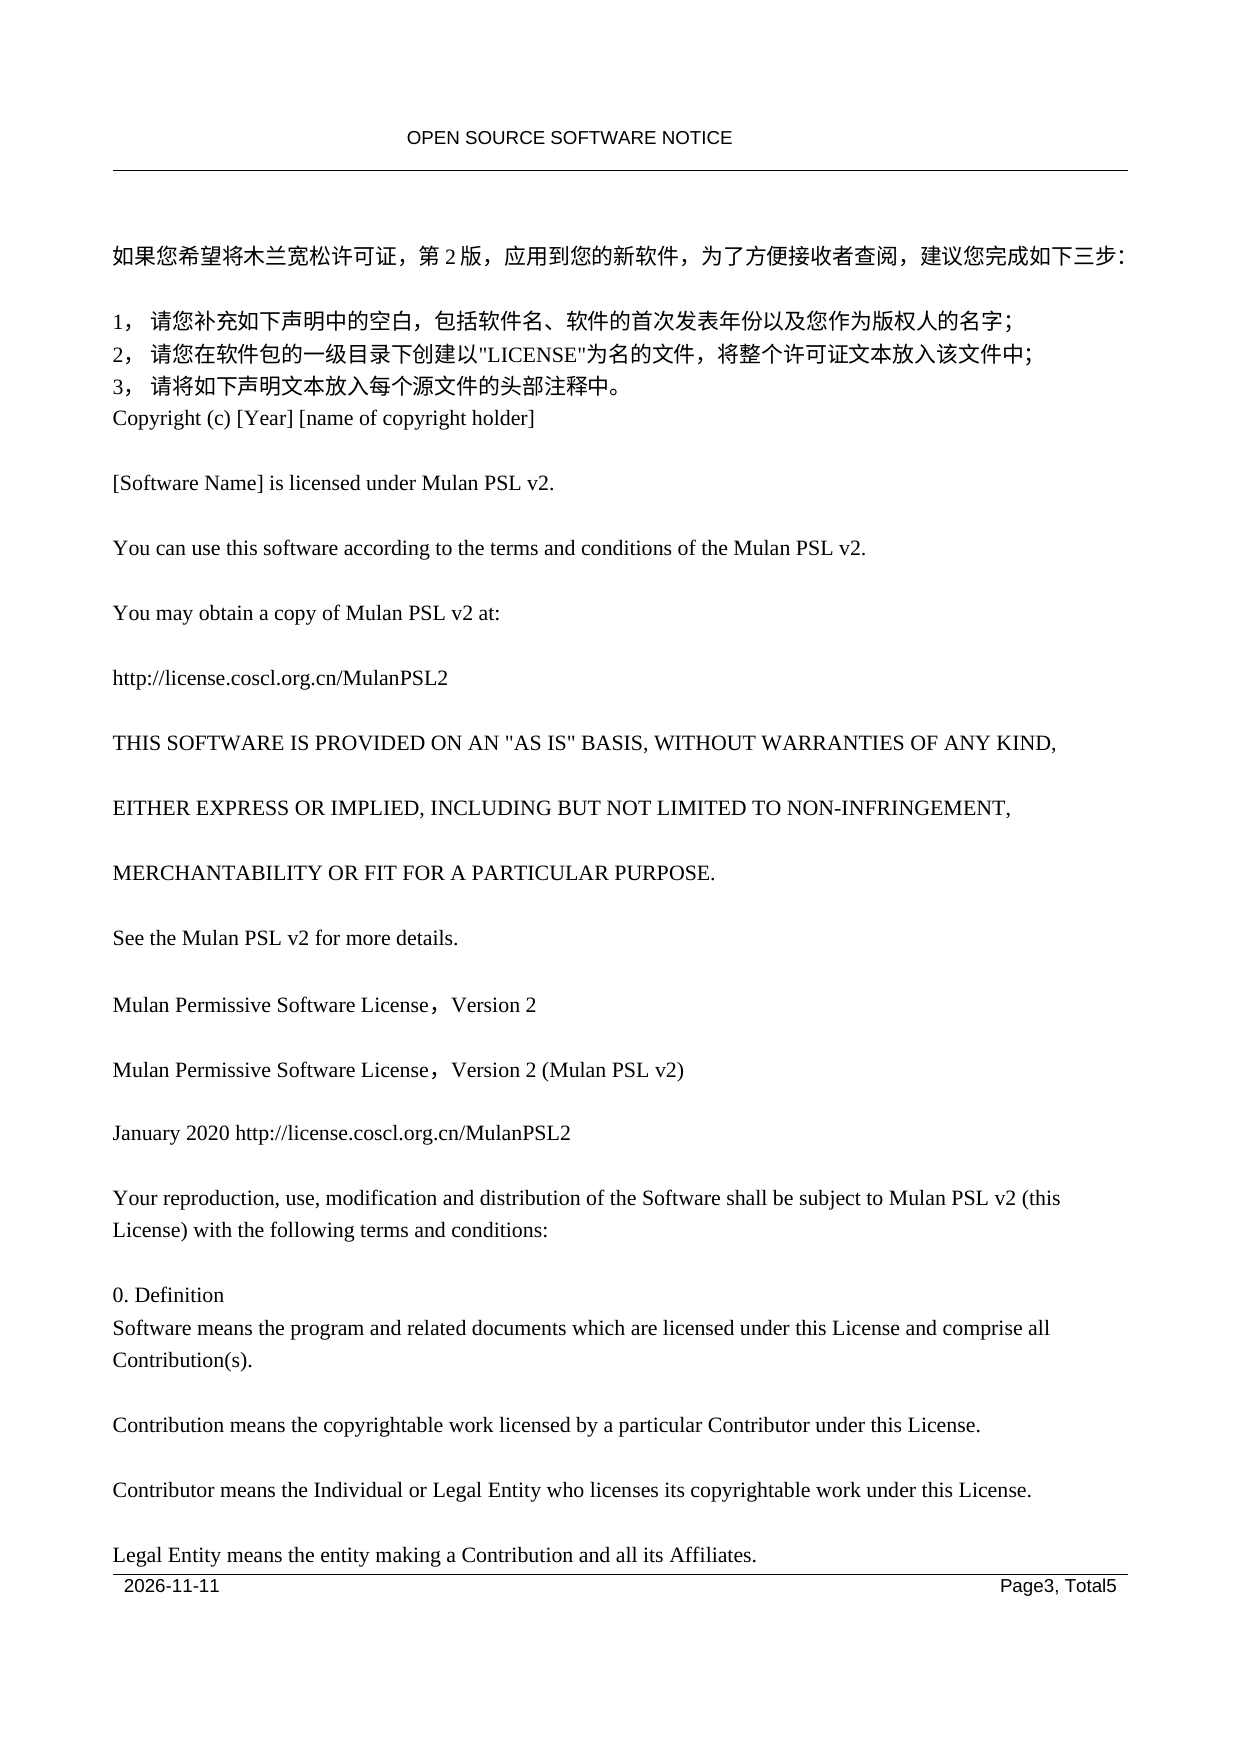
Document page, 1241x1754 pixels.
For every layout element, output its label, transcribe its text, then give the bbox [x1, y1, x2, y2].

text [Software Name] is licensed under Mulan PSL v2. [112, 466, 1128, 499]
text You may obtain a copy of Mulan PSL v2 at: [112, 596, 1128, 629]
text Contribution means the copyrightable work licensed by a particular Contributor under this License. [112, 1409, 1128, 1441]
text Contributor means the Individual or Legal Entity who licenses its copyrightable work under this License. [112, 1474, 1128, 1506]
text See the Mulan PSL v2 for more details. [112, 921, 1128, 954]
text You can use this software according to the terms and conditions of the Mulan PSL v2. [112, 531, 1128, 564]
text Your reproduction, use, modification and distribution of the Software shall be subject to Mulan PSL v2 (this License) with the following terms and conditions: [112, 1181, 1128, 1246]
text January 2020 http://license.coscl.org.cn/MulanPSL2 [112, 1116, 1128, 1149]
text Mulan Permissive Software License，Version 2 [112, 986, 1128, 1019]
text Mulan Permissive Software License，Version 2 (Mulan PSL v2) [112, 1051, 1128, 1084]
text Software means the program and related documents which are licensed under this License and comprise all Contribution(s). [112, 1311, 1128, 1376]
text Legal Entity means the entity making a Contribution and all its Affiliates. [112, 1539, 1128, 1571]
text 1， 请您补充如下声明中的空白，包括软件名、软件的首次发表年份以及您作为版权人的名字； [112, 304, 1128, 336]
text Copyright (c) [Year] [name of copyright holder] [112, 401, 1128, 434]
text 如果您希望将木兰宽松许可证，第2版，应用到您的新软件，为了方便接收者查阅，建议您完成如下三步： [112, 239, 1128, 271]
text 0. Definition [112, 1279, 1128, 1311]
text 3， 请将如下声明文本放入每个源文件的头部注释中。 [112, 369, 1128, 401]
text 2， 请您在软件包的一级目录下创建以"LICENSE"为名的文件，将整个许可证文本放入该文件中； [112, 336, 1128, 369]
text MERCHANTABILITY OR FIT FOR A PARTICULAR PURPOSE. [112, 856, 1128, 889]
text THIS SOFTWARE IS PROVIDED ON AN "AS IS" BASIS, WITHOUT WARRANTIES OF ANY KIND, [112, 726, 1128, 759]
text http://license.coscl.org.cn/MulanPSL2 [112, 661, 1128, 694]
text EITHER EXPRESS OR IMPLIED, INCLUDING BUT NOT LIMITED TO NON-INFRINGEMENT, [112, 791, 1128, 824]
